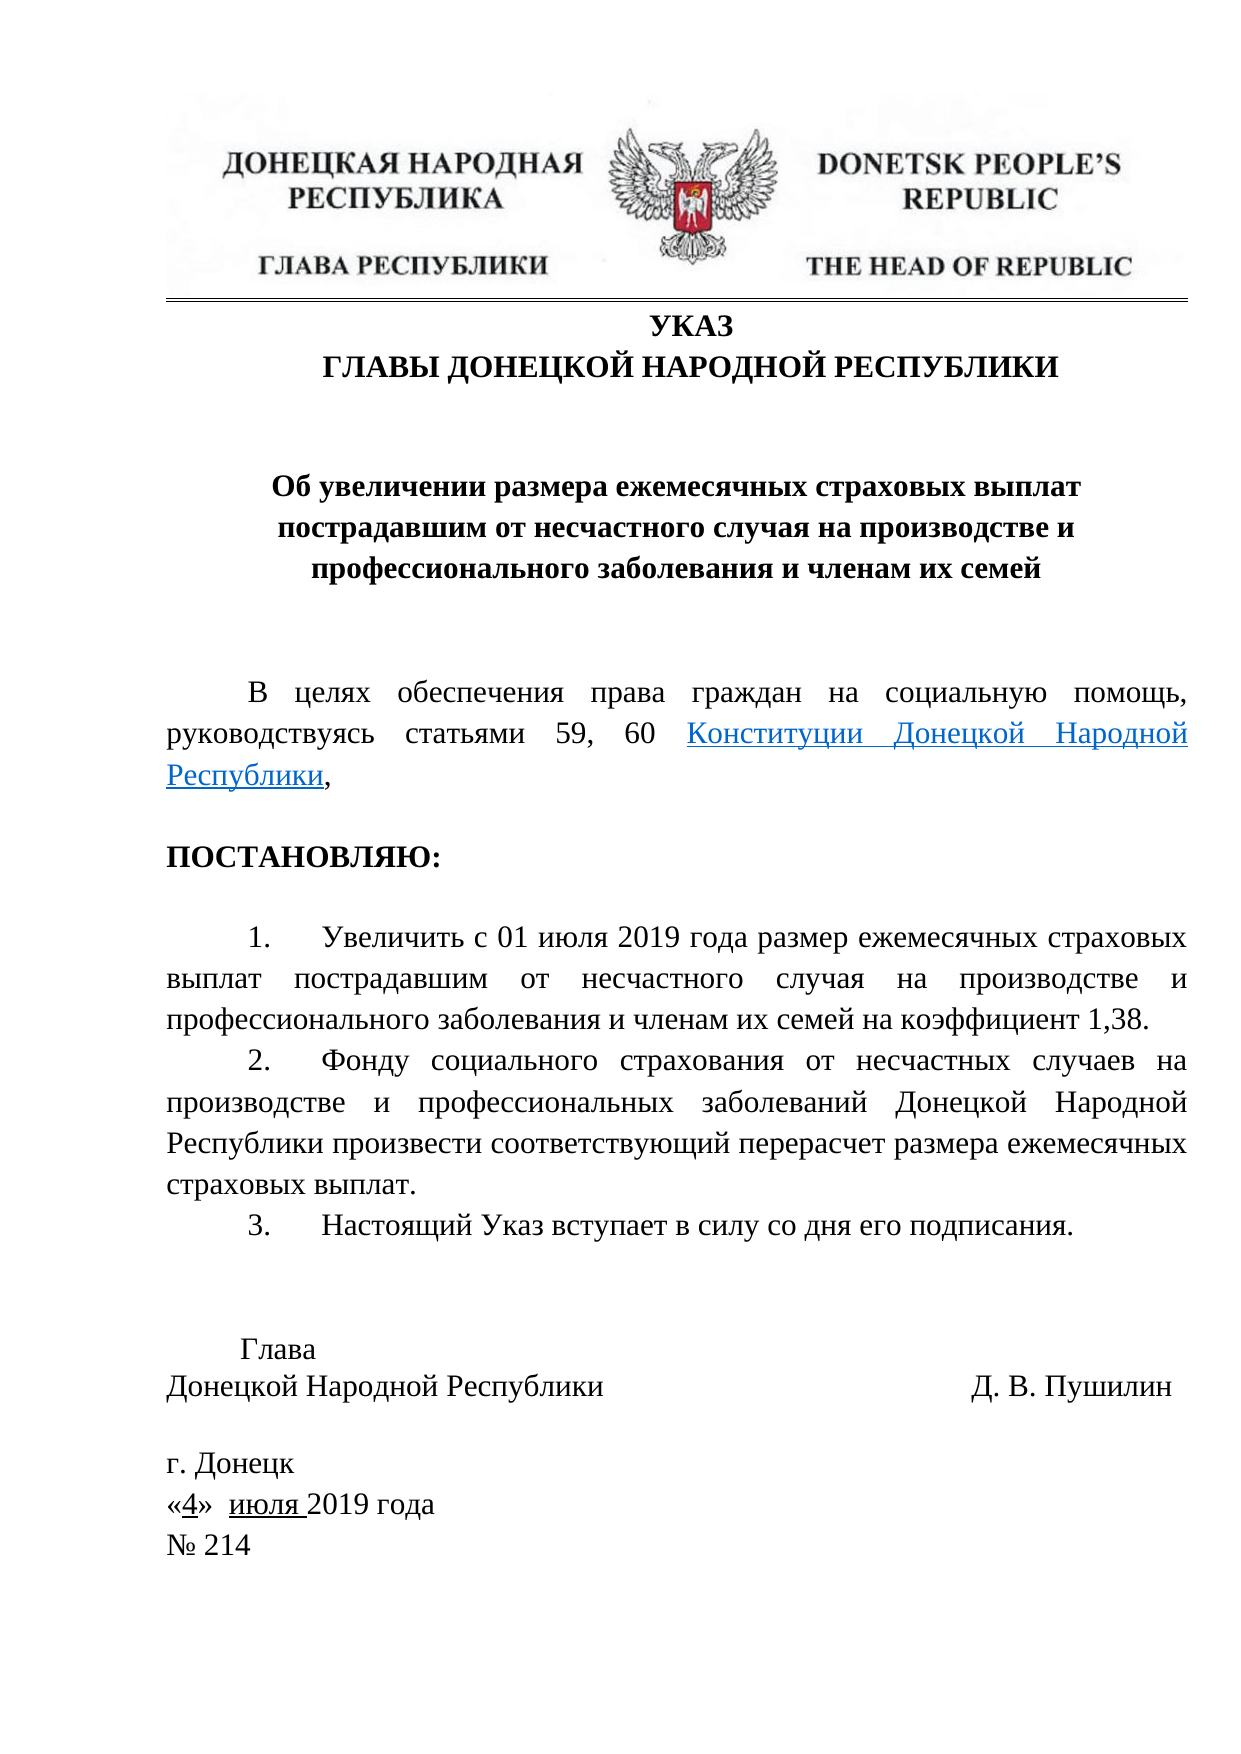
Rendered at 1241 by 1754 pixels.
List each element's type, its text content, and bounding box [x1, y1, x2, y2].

text ПОСТАНОВЛЯЮ: [166, 838, 1188, 874]
text Об увеличении размера ежемесячных страховых выплат пострадавшим от несчастного случая на производстве и профессионального заболевания и членам их семей [166, 467, 1186, 586]
text «4» июля 2019 года [166, 1485, 1188, 1521]
list Настоящий Указ вступает в силу со дня его подписания. [166, 1207, 1188, 1242]
picture [166, 93, 1188, 296]
text Донецкой Народной Республики Д. В. Пушилин [166, 1372, 1188, 1403]
text Глава [166, 1330, 1186, 1366]
list Фонду социального страхования от несчастных случаев на производстве и профессиональных заболеваний Донецкой Народной Республики произвести соответствующий перерасчет размера ежемесячных страховых выплат. [166, 1042, 1188, 1201]
text УКАЗ [193, 307, 1188, 343]
text г. Донецк [166, 1444, 1188, 1480]
text В целях обеспечения права граждан на социальную помощь, руководствуясь статьями 59, 60 Конституции Донецкой Народной Республики, [166, 673, 1188, 792]
text № 214 [166, 1527, 1188, 1562]
list Увеличить с 01 июля 2019 года размер ежемесячных страховых выплат пострадавшим от несчастного случая на производстве и профессионального заболевания и членам их семей на коэффициент 1,38. [166, 918, 1188, 1036]
text ГЛАВЫ ДОНЕЦКОЙ НАРОДНОЙ РЕСПУБЛИКИ [193, 349, 1188, 385]
